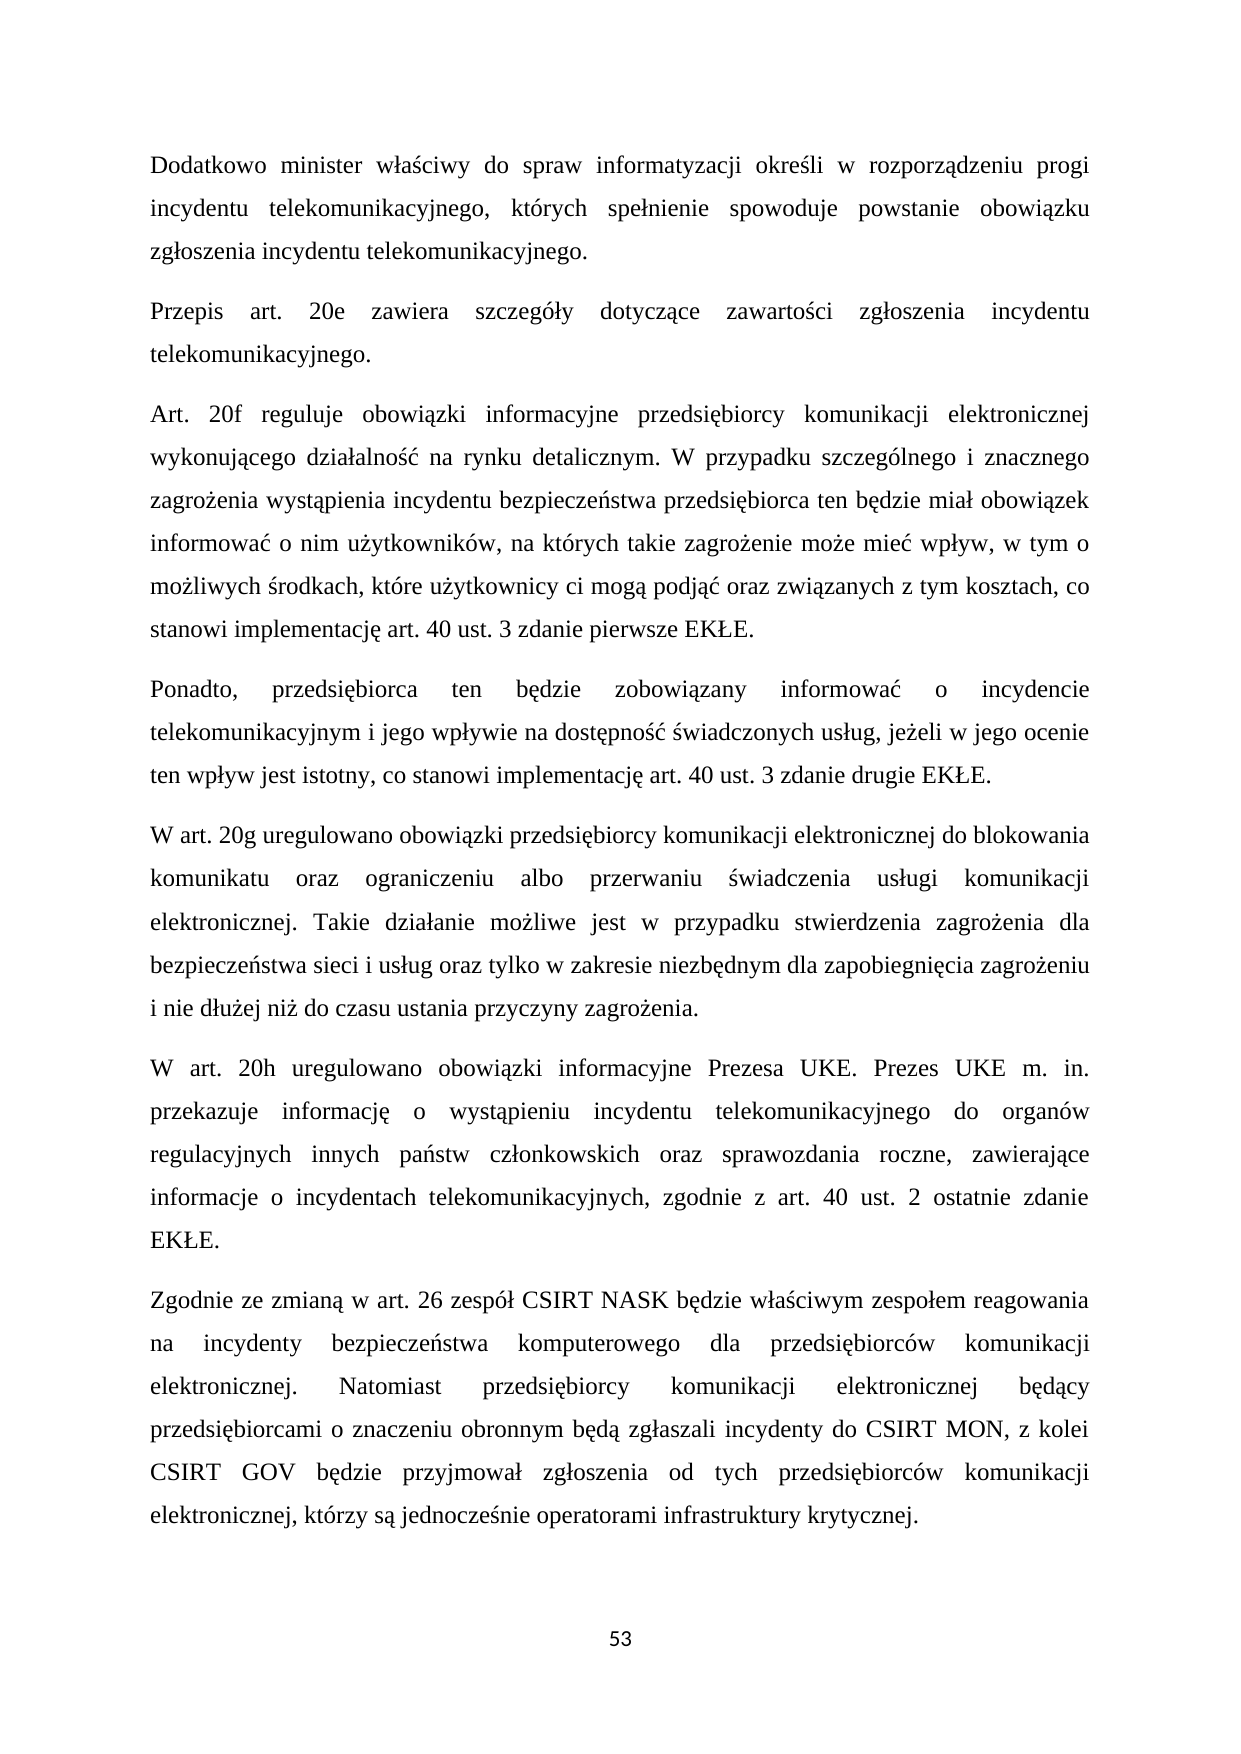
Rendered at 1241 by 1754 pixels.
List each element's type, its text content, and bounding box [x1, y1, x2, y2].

text Dodatkowo minister właściwy do spraw informatyzacji określi w rozporządzeniu progi incydentu telekomunikacyjnego, których spełnienie spowoduje powstanie obowiązku zgłoszenia incydentu telekomunikacyjnego. [150, 150, 1090, 265]
text Przepis art. 20e zawiera szczegóły dotyczące zawartości zgłoszenia incydentu telekomunikacyjnego. [150, 296, 1090, 368]
text W art. 20g uregulowano obowiązki przedsiębiorcy komunikacji elektronicznej do blokowania komunikatu oraz ograniczeniu albo przerwaniu świadczenia usługi komunikacji elektronicznej. Takie działanie możliwe jest w przypadku stwierdzenia zagrożenia dla bezpieczeństwa sieci i usług oraz tylko w zakresie niezbędnym dla zapobiegnięcia zagrożeniu i nie dłużej niż do czasu ustania przyczyny zagrożenia. [150, 820, 1090, 1022]
text Zgodnie ze zmianą w art. 26 zespół CSIRT NASK będzie właściwym zespołem reagowania na incydenty bezpieczeństwa komputerowego dla przedsiębiorców komunikacji elektronicznej. Natomiast przedsiębiorcy komunikacji elektronicznej będący przedsiębiorcami o znaczeniu obronnym będą zgłaszali incydenty do CSIRT MON, z kolei CSIRT GOV będzie przyjmował zgłoszenia od tych przedsiębiorców komunikacji elektronicznej, którzy są jednocześnie operatorami infrastruktury krytycznej. [150, 1285, 1090, 1529]
text Ponadto, przedsiębiorca ten będzie zobowiązany informować o incydencie telekomunikacyjnym i jego wpływie na dostępność świadczonych usług, jeżeli w jego ocenie ten wpływ jest istotny, co stanowi implementację art. 40 ust. 3 zdanie drugie EKŁE. [150, 674, 1090, 789]
text W art. 20h uregulowano obowiązki informacyjne Prezesa UKE. Prezes UKE m. in. przekazuje informację o wystąpieniu incydentu telekomunikacyjnego do organów regulacyjnych innych państw członkowskich oraz sprawozdania roczne, zawierające informacje o incydentach telekomunikacyjnych, zgodnie z art. 40 ust. 2 ostatnie zdanie EKŁE. [150, 1053, 1090, 1254]
text Art. 20f reguluje obowiązki informacyjne przedsiębiorcy komunikacji elektronicznej wykonującego działalność na rynku detalicznym. W przypadku szczególnego i znacznego zagrożenia wystąpienia incydentu bezpieczeństwa przedsiębiorca ten będzie miał obowiązek informować o nim użytkowników, na których takie zagrożenie może mieć wpływ, w tym o możliwych środkach, które użytkownicy ci mogą podjąć oraz związanych z tym kosztach, co stanowi implementację art. 40 ust. 3 zdanie pierwsze EKŁE. [150, 399, 1090, 643]
